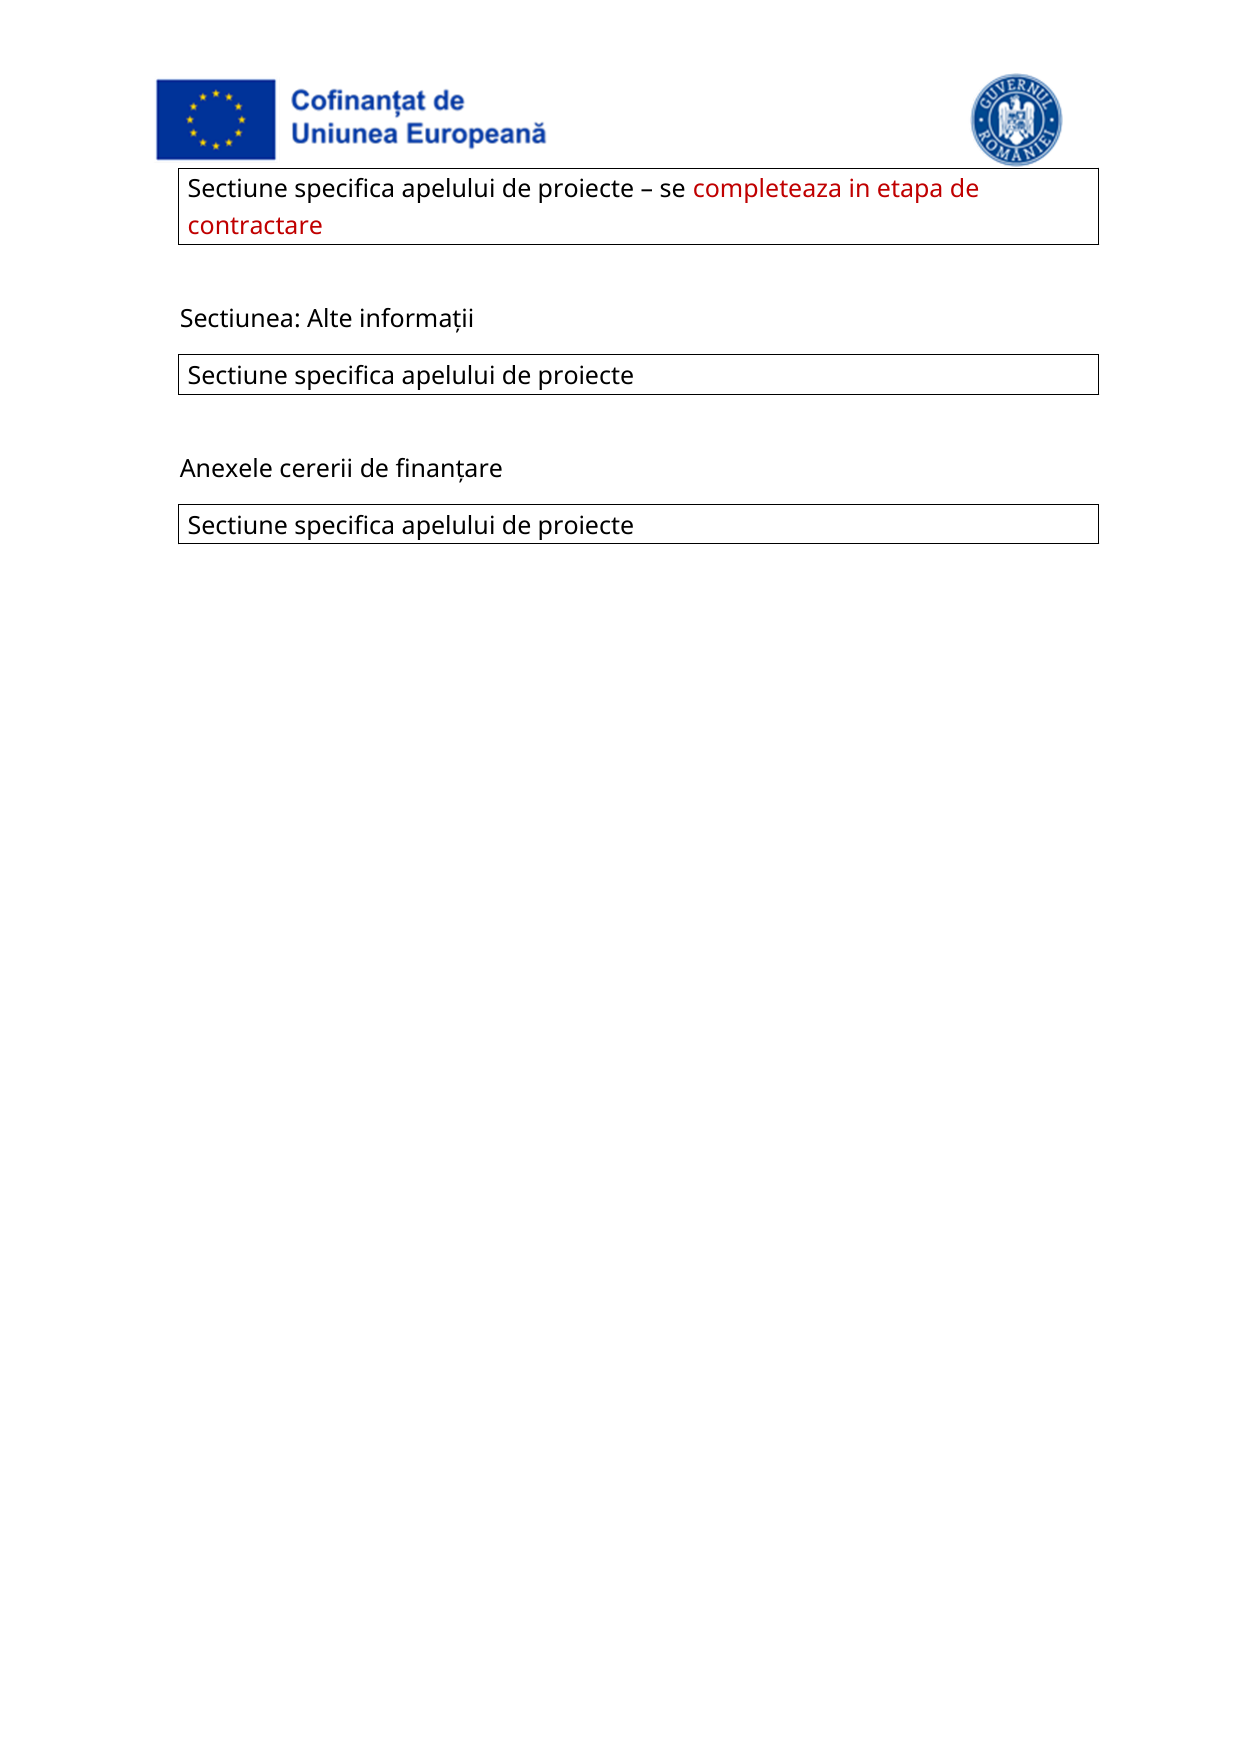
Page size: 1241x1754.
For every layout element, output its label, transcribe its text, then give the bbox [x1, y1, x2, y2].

list Anexele cererii de finanțare [179, 451, 1090, 485]
text Sectiune specifica apelului de proiecte – se completeaza in etapa de contractare [179, 169, 1098, 244]
text Sectiune specifica apelului de proiecte [179, 355, 1098, 394]
picture [150, 73, 1064, 168]
list Sectiunea: Alte informații [179, 301, 1090, 335]
text Sectiune specifica apelului de proiecte [179, 505, 1098, 543]
